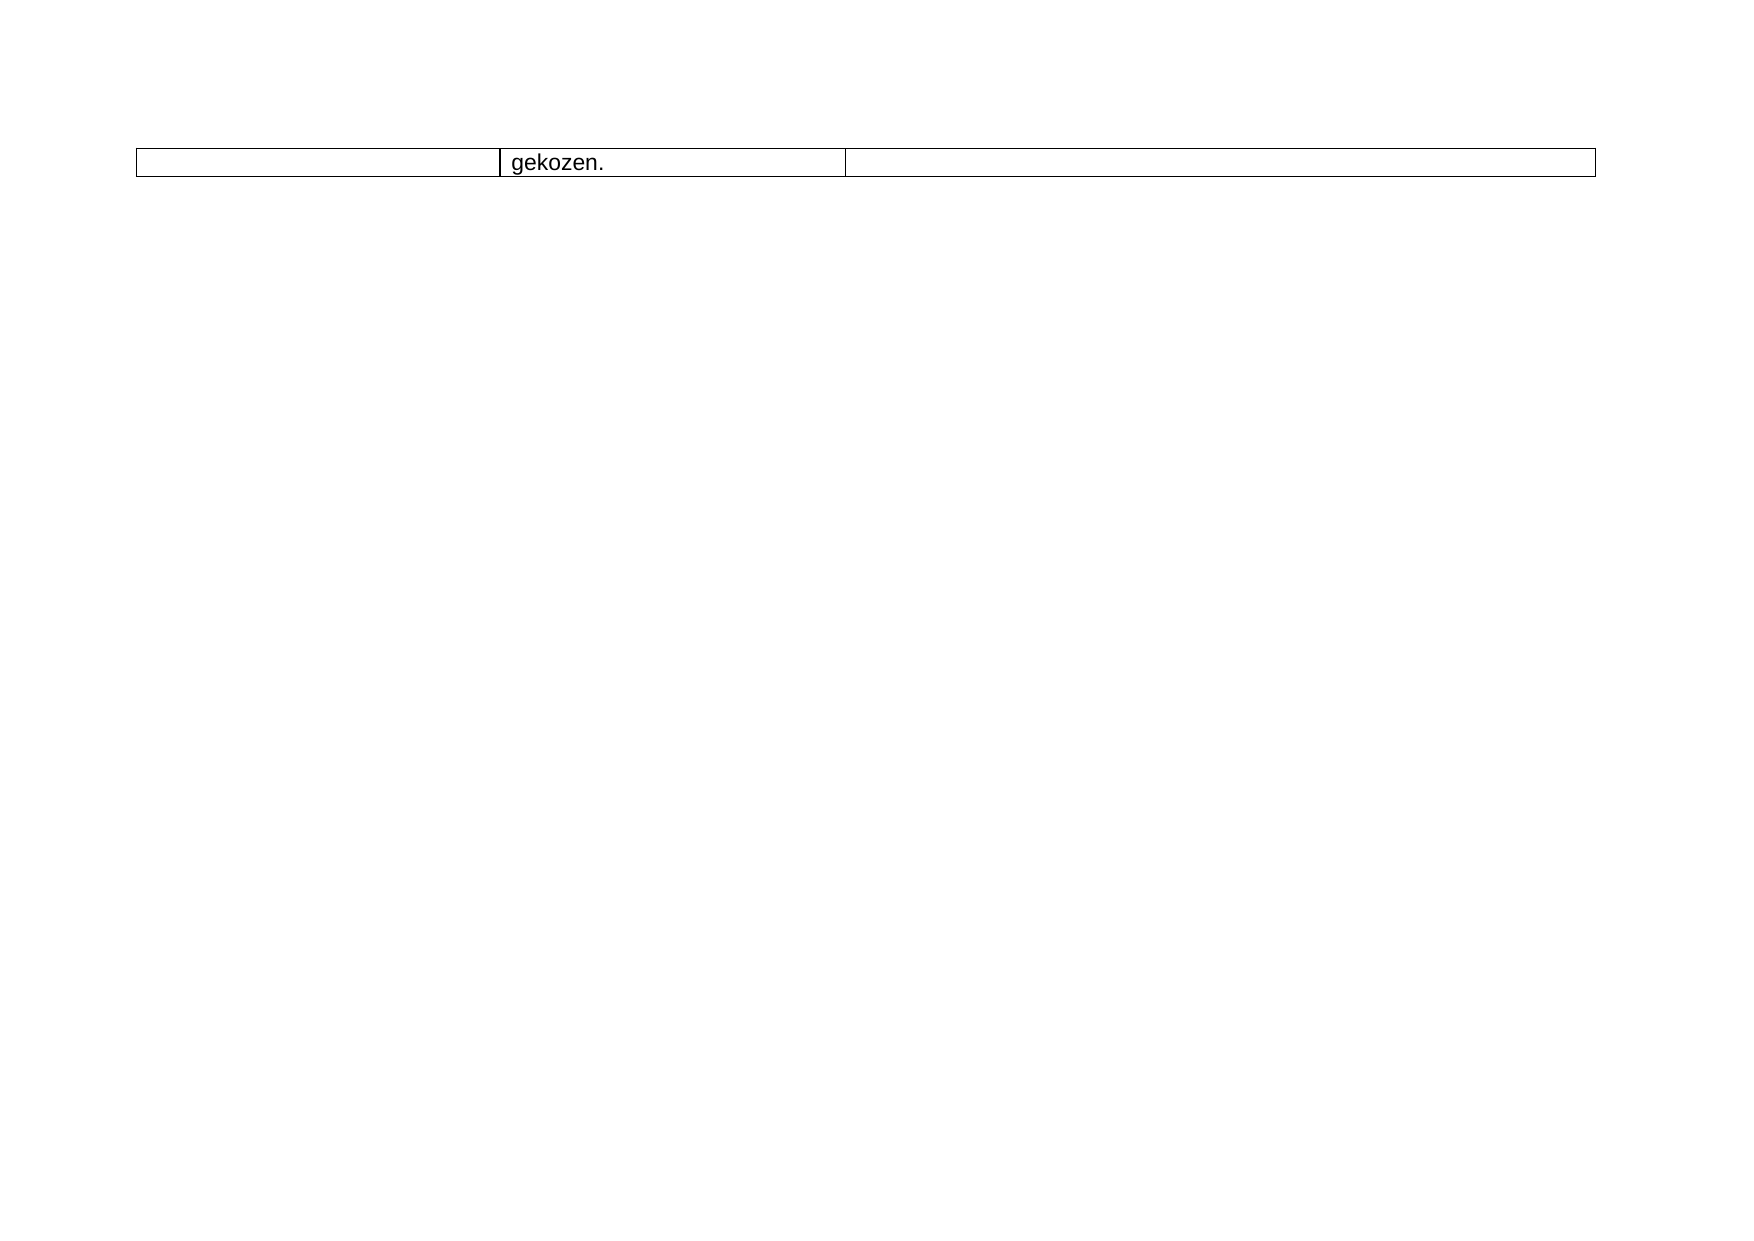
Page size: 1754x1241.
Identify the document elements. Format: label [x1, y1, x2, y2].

table_cell [501, 149, 845, 176]
table_cell [846, 149, 1595, 176]
table_cell [137, 149, 499, 176]
